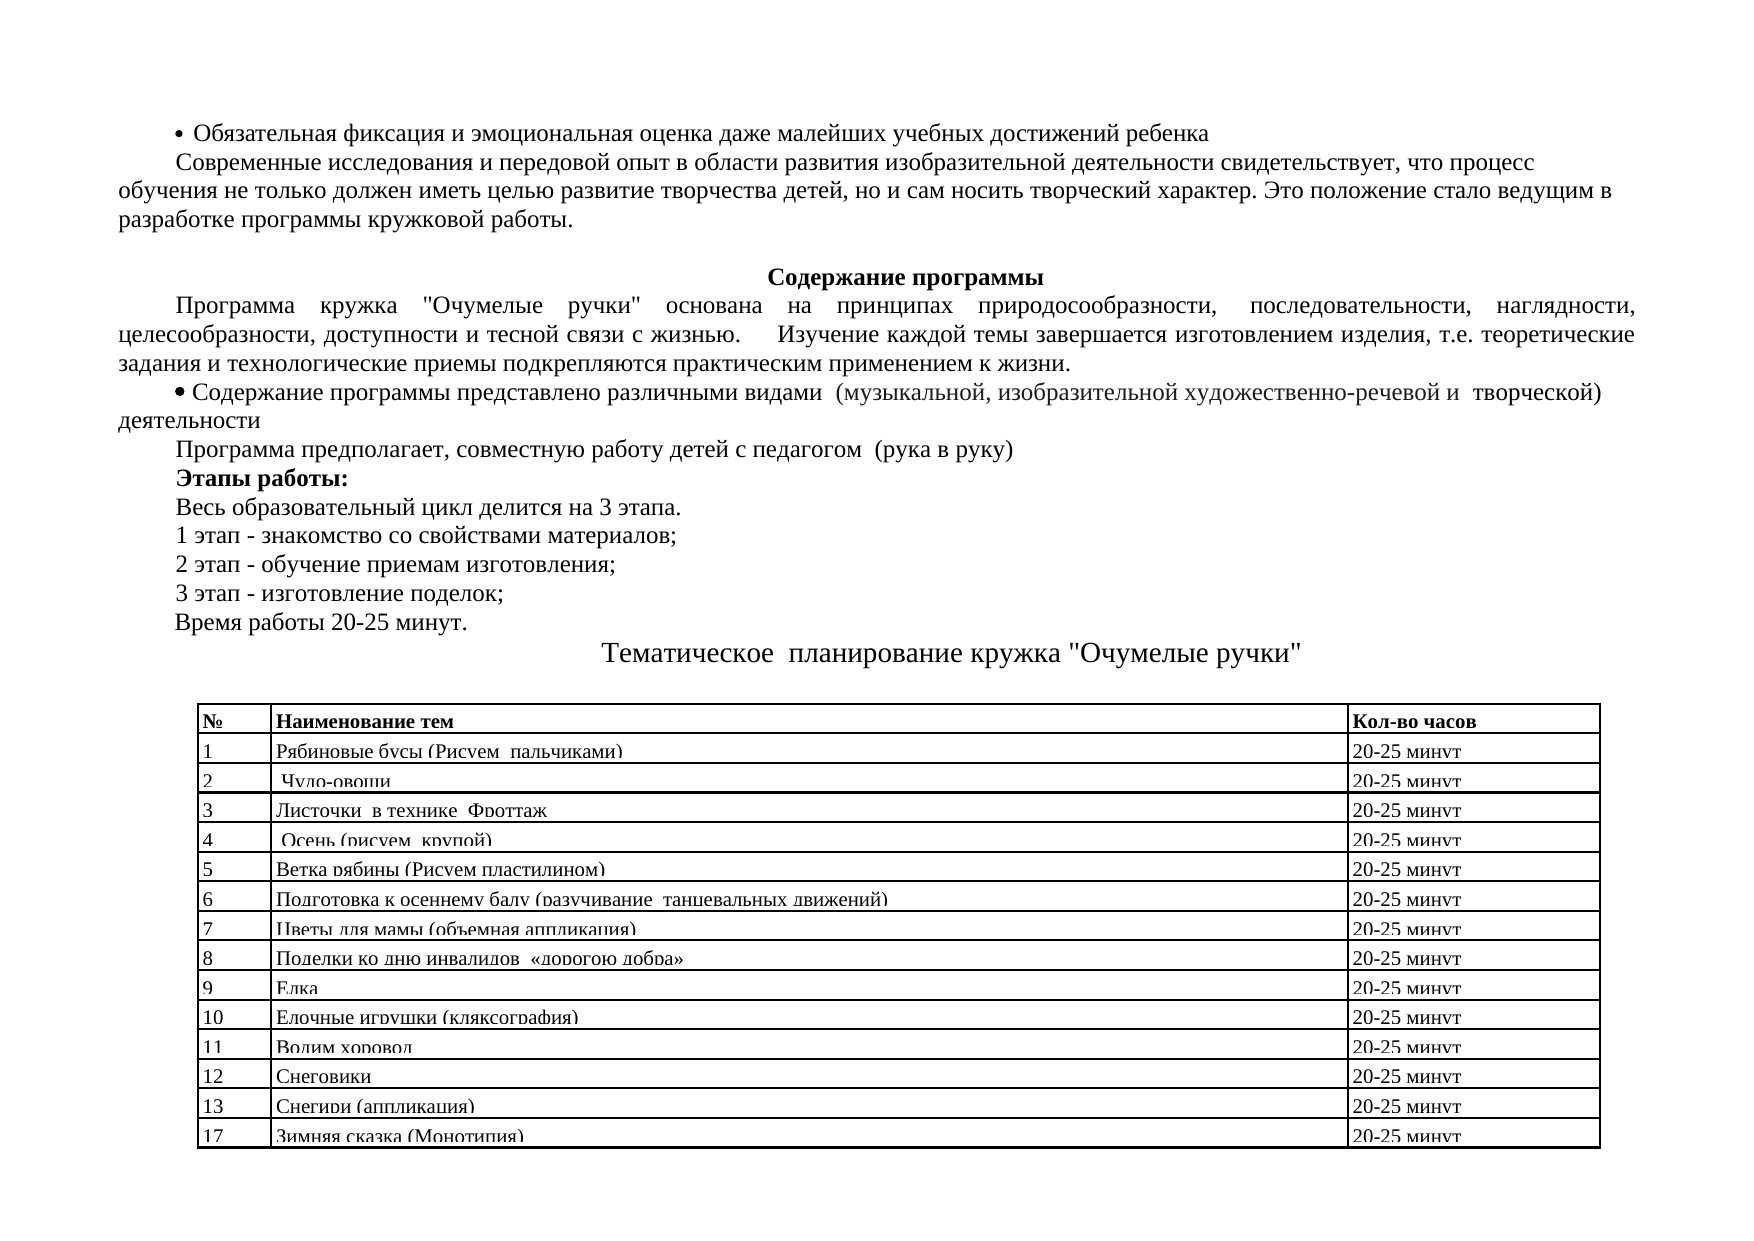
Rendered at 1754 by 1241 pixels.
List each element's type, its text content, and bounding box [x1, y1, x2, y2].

table_header Кол-во часов [1349, 705, 1599, 732]
table_cell 11 [199, 1030, 270, 1058]
table_cell 20-25 минут [1349, 1001, 1599, 1028]
table_cell 1 [199, 734, 270, 762]
text Современные исследования и передовой опыт в области развития изобразительной деятельности свидетельствует, что процесс обучения не только должен иметь целью развитие творчества детей, но и сам носить творческий характер. Это положение стало ведущим в разработке программы кружковой работы. [118, 147, 1636, 233]
table_cell 5 [199, 853, 270, 880]
table_cell 4 [199, 823, 270, 851]
table_cell 9 [199, 971, 270, 998]
text 3 этап - изготовление поделок; [118, 578, 1636, 607]
table_cell Елка [272, 971, 1347, 998]
table_cell 2 [199, 764, 270, 791]
table_cell 13 [199, 1089, 270, 1117]
table_cell 20-25 минут [1349, 882, 1599, 910]
table_header № [199, 705, 270, 732]
text Программа кружка "Очумелые ручки" основана на принципах природосообразности, последовательности, наглядности, целесообразности, доступности и тесной связи с жизнью. Изучение каждой темы завершается изготовлением изделия, т.е. теоретические задания и технологические приемы подкрепляются практическим применением к жизни. [118, 291, 1636, 377]
list Содержание программы представлено различными видами (музыкальной, изобразительной художественно-речевой и творческой) деятельности [118, 377, 1636, 434]
table_cell Снеговики [272, 1060, 1347, 1087]
text Программа предполагает, совместную работу детей с педагогом (рука в руку) [118, 434, 1636, 463]
table_cell 20-25 минут [1349, 941, 1599, 969]
text 1 этап - знакомство со свойствами материалов; [118, 521, 1636, 549]
table_cell Ветка рябины (Рисуем пластилином) [272, 853, 1347, 880]
table_cell Елочные игрушки (кляксография) [272, 1001, 1347, 1028]
table_cell Снегири (аппликация) [272, 1089, 1347, 1117]
text Этапы работы: [118, 463, 1636, 492]
table_header Наименование тем [272, 705, 1347, 732]
table_cell 20-25 минут [1349, 734, 1599, 762]
table_cell Рябиновые бусы (Рисуем пальчиками) [272, 734, 1347, 762]
table_cell 20-25 минут [1349, 1119, 1599, 1146]
table_cell Листочки в технике Фроттаж [272, 794, 1347, 821]
table_cell 20-25 минут [1349, 794, 1599, 821]
table_cell 7 [199, 912, 270, 939]
table_cell 8 [199, 941, 270, 969]
table_cell 20-25 минут [1349, 971, 1599, 998]
table_cell 20-25 минут [1349, 764, 1599, 791]
table_cell Подготовка к осеннему балу (разучивание танцевальных движений) [272, 882, 1347, 910]
table_cell Чудо-овощи [272, 764, 1347, 791]
table_cell Осень (рисуем крупой) [272, 823, 1347, 851]
text Содержание программы [118, 262, 1636, 291]
list Обязательная фиксация и эмоциональная оценка даже малейших учебных достижений ребенка [118, 118, 1636, 147]
table_cell Цветы для мамы (объемная аппликация) [272, 912, 1347, 939]
table_cell 20-25 минут [1349, 853, 1599, 880]
text Весь образовательный цикл делится на 3 этапа. [118, 492, 1636, 521]
table_cell 20-25 минут [1349, 912, 1599, 939]
table_cell 6 [199, 882, 270, 910]
table_cell 17 [199, 1119, 270, 1146]
table_cell 20-25 минут [1349, 823, 1599, 851]
table_cell 20-25 минут [1349, 1030, 1599, 1058]
table_cell 12 [199, 1060, 270, 1087]
table_cell 3 [199, 794, 270, 821]
table_cell 10 [199, 1001, 270, 1028]
text Тематическое планирование кружка "Очумелые ручки" [267, 636, 1636, 669]
text 2 этап - обучение приемам изготовления; [118, 549, 1636, 578]
table_cell 20-25 минут [1349, 1089, 1599, 1117]
table_cell Водим хоровод [272, 1030, 1347, 1058]
table_cell Зимняя сказка (Монотипия) [272, 1119, 1347, 1146]
table_cell Поделки ко дню инвалидов «дорогою добра» [272, 941, 1347, 969]
text Время работы 20-25 минут. [118, 607, 1636, 636]
table_cell 20-25 минут [1349, 1060, 1599, 1087]
